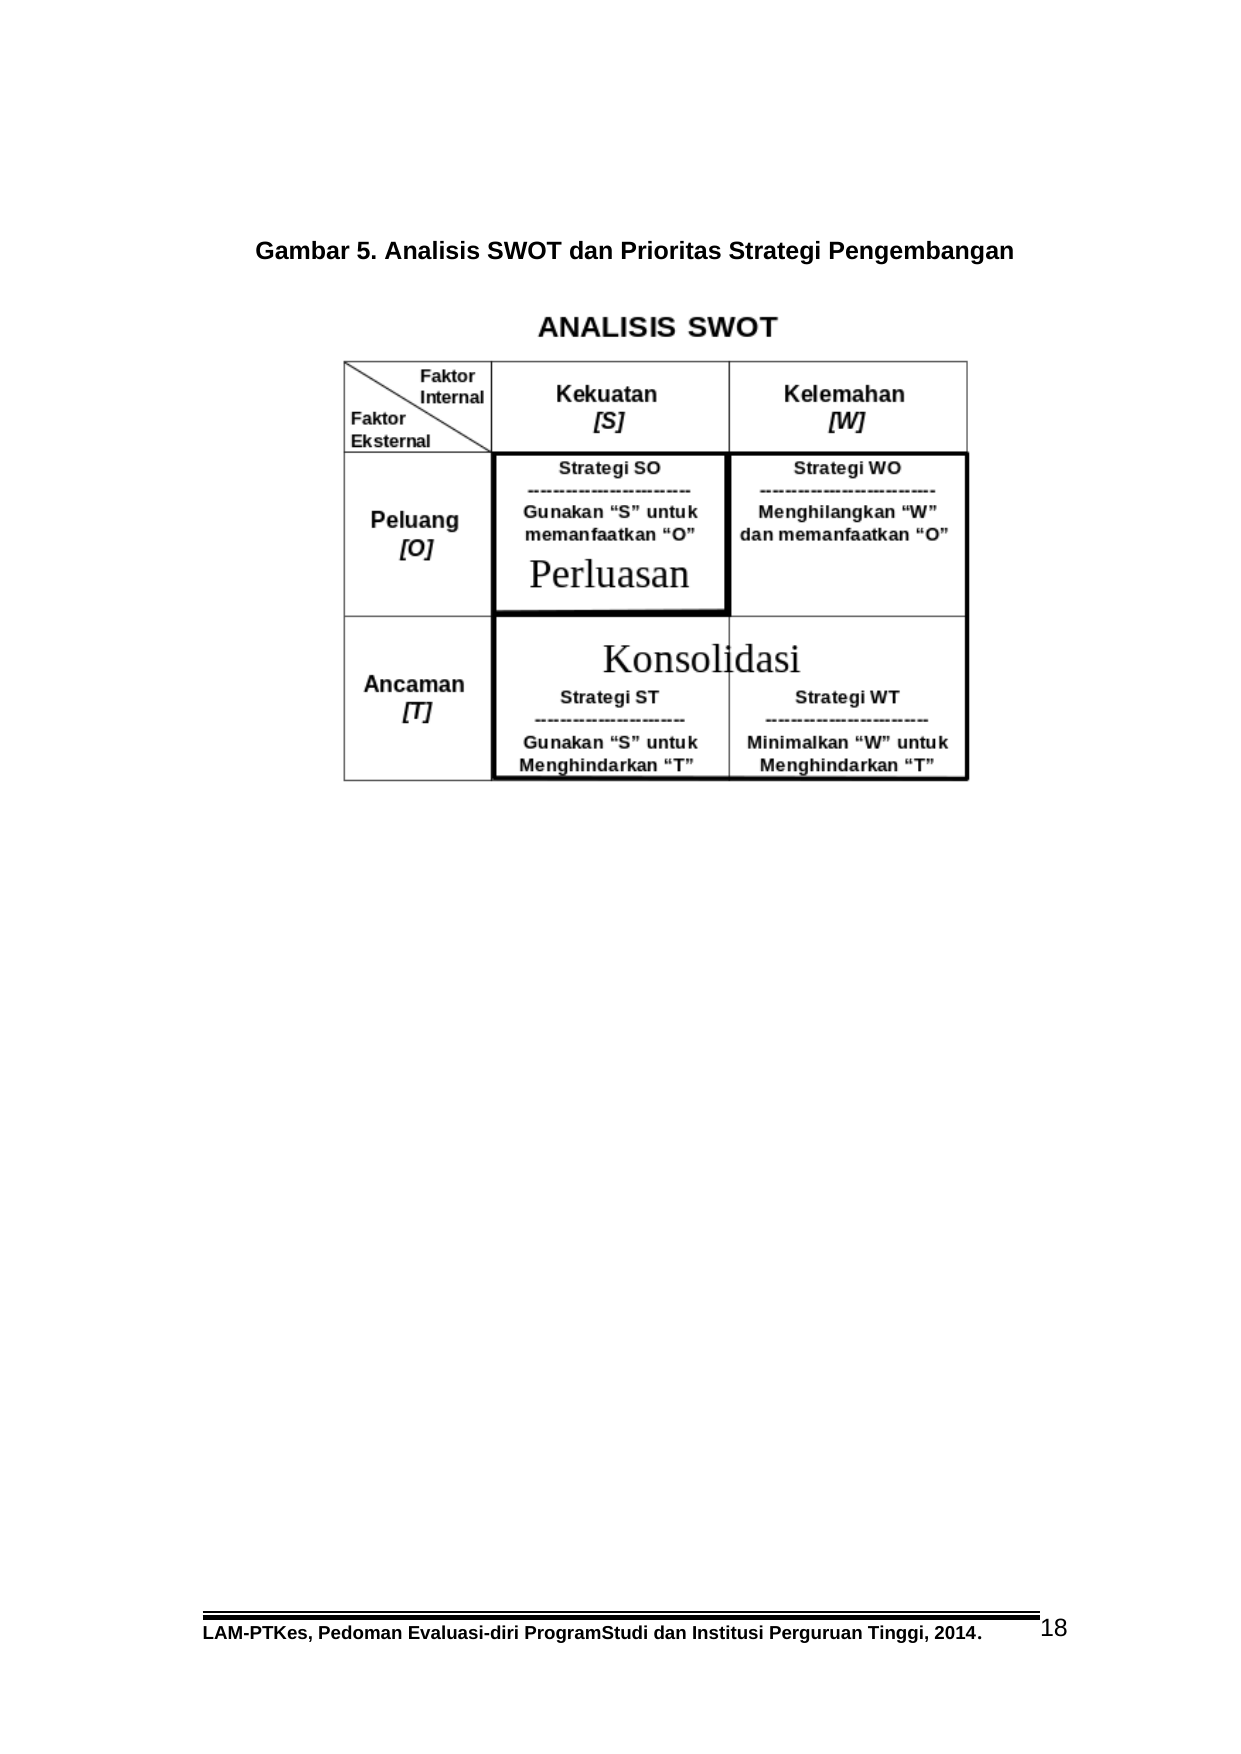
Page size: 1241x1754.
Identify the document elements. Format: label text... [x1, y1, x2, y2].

text Gambar 5. Analisis SWOT dan Prioritas Strategi Pengembangan [202, 236, 1068, 265]
